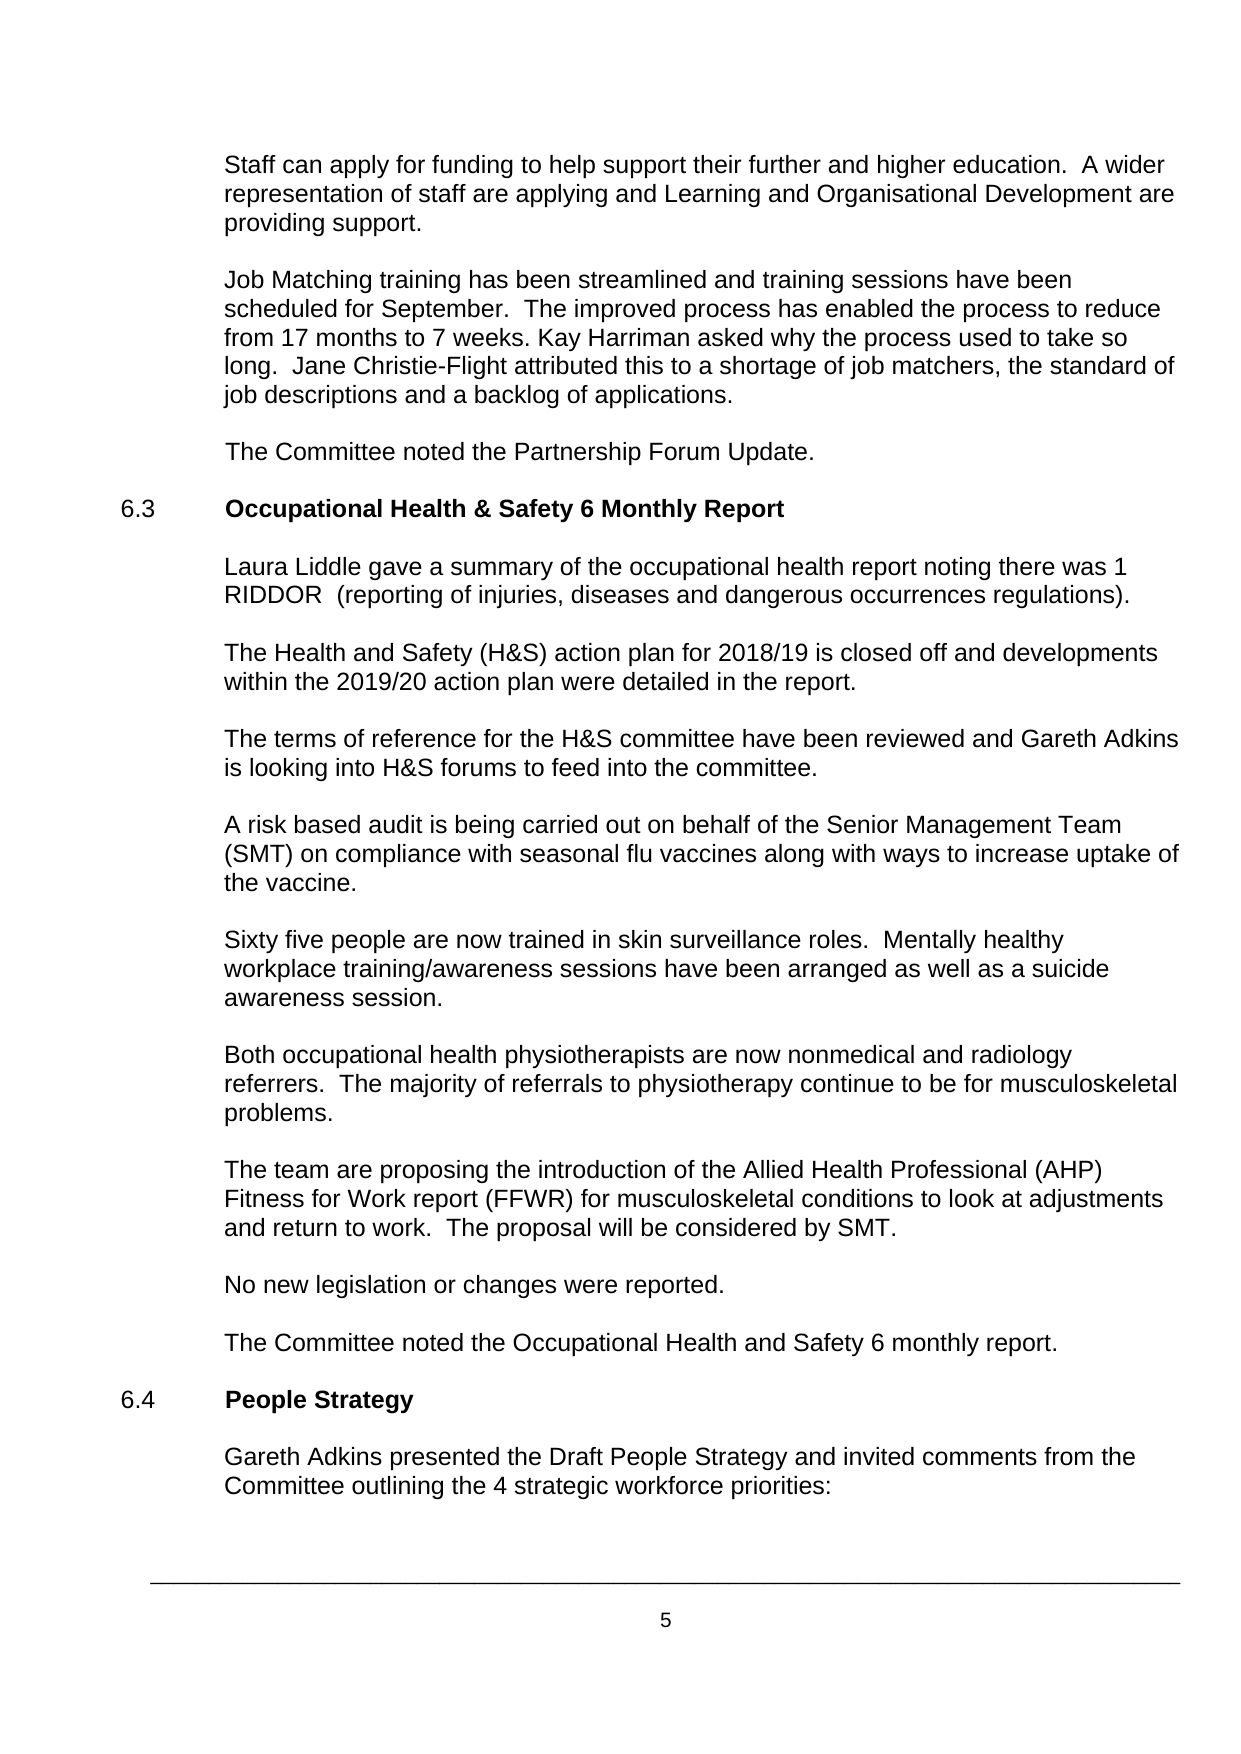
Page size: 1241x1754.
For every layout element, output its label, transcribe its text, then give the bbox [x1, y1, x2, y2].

text The terms of reference for the H&S committee have been reviewed and Gareth Adkins is looking into H&S forums to feed into the committee. [194, 724, 1181, 782]
text Staff can apply for funding to help support their further and higher education. A wider representation of staff are applying and Learning and Organisational Development are providing support. [194, 150, 1181, 236]
text Both occupational health physiotherapists are now nonmedical and radiology referrers. The majority of referrals to physiotherapy continue to be for musculoskeletal problems. [194, 1041, 1181, 1127]
text 6.4 People Strategy [120, 1386, 1181, 1414]
text A risk based audit is being carried out on behalf of the Senior Management Team (SMT) on compliance with seasonal flu vaccines along with ways to increase uptake of the vaccine. [194, 811, 1181, 897]
text The team are proposing the introduction of the Allied Health Professional (AHP) Fitness for Work report (FFWR) for musculoskeletal conditions to look at adjustments and return to work. The proposal will be considered by SMT. [194, 1156, 1181, 1242]
text Job Matching training has been streamlined and training sessions have been scheduled for September. The improved process has enabled the process to reduce from 17 months to 7 weeks. Kay Harriman asked why the process used to take so long. Jane Christie-Flight attributed this to a shortage of job matchers, the standard of job descriptions and a backlog of applications. [194, 265, 1181, 409]
text No new legislation or changes were reported. [194, 1271, 1181, 1299]
text The Committee noted the Partnership Forum Update. [120, 437, 1181, 466]
text Sixty five people are now trained in skin surveillance roles. Mentally healthy workplace training/awareness sessions have been arranged as well as a suicide awareness session. [194, 926, 1181, 1012]
text The Committee noted the Occupational Health and Safety 6 monthly report. [224, 1328, 1181, 1357]
text 6.3 Occupational Health & Safety 6 Monthly Report [120, 494, 1181, 523]
text Laura Liddle gave a summary of the occupational health report noting there was 1 RIDDOR (reporting of injuries, diseases and dangerous occurrences regulations). [194, 552, 1181, 609]
text The Health and Safety (H&S) action plan for 2018/19 is closed off and developments within the 2019/20 action plan were detailed in the report. [194, 638, 1181, 696]
text Gareth Adkins presented the Draft People Strategy and invited comments from the Committee outlining the 4 strategic workforce priorities: [224, 1442, 1181, 1500]
